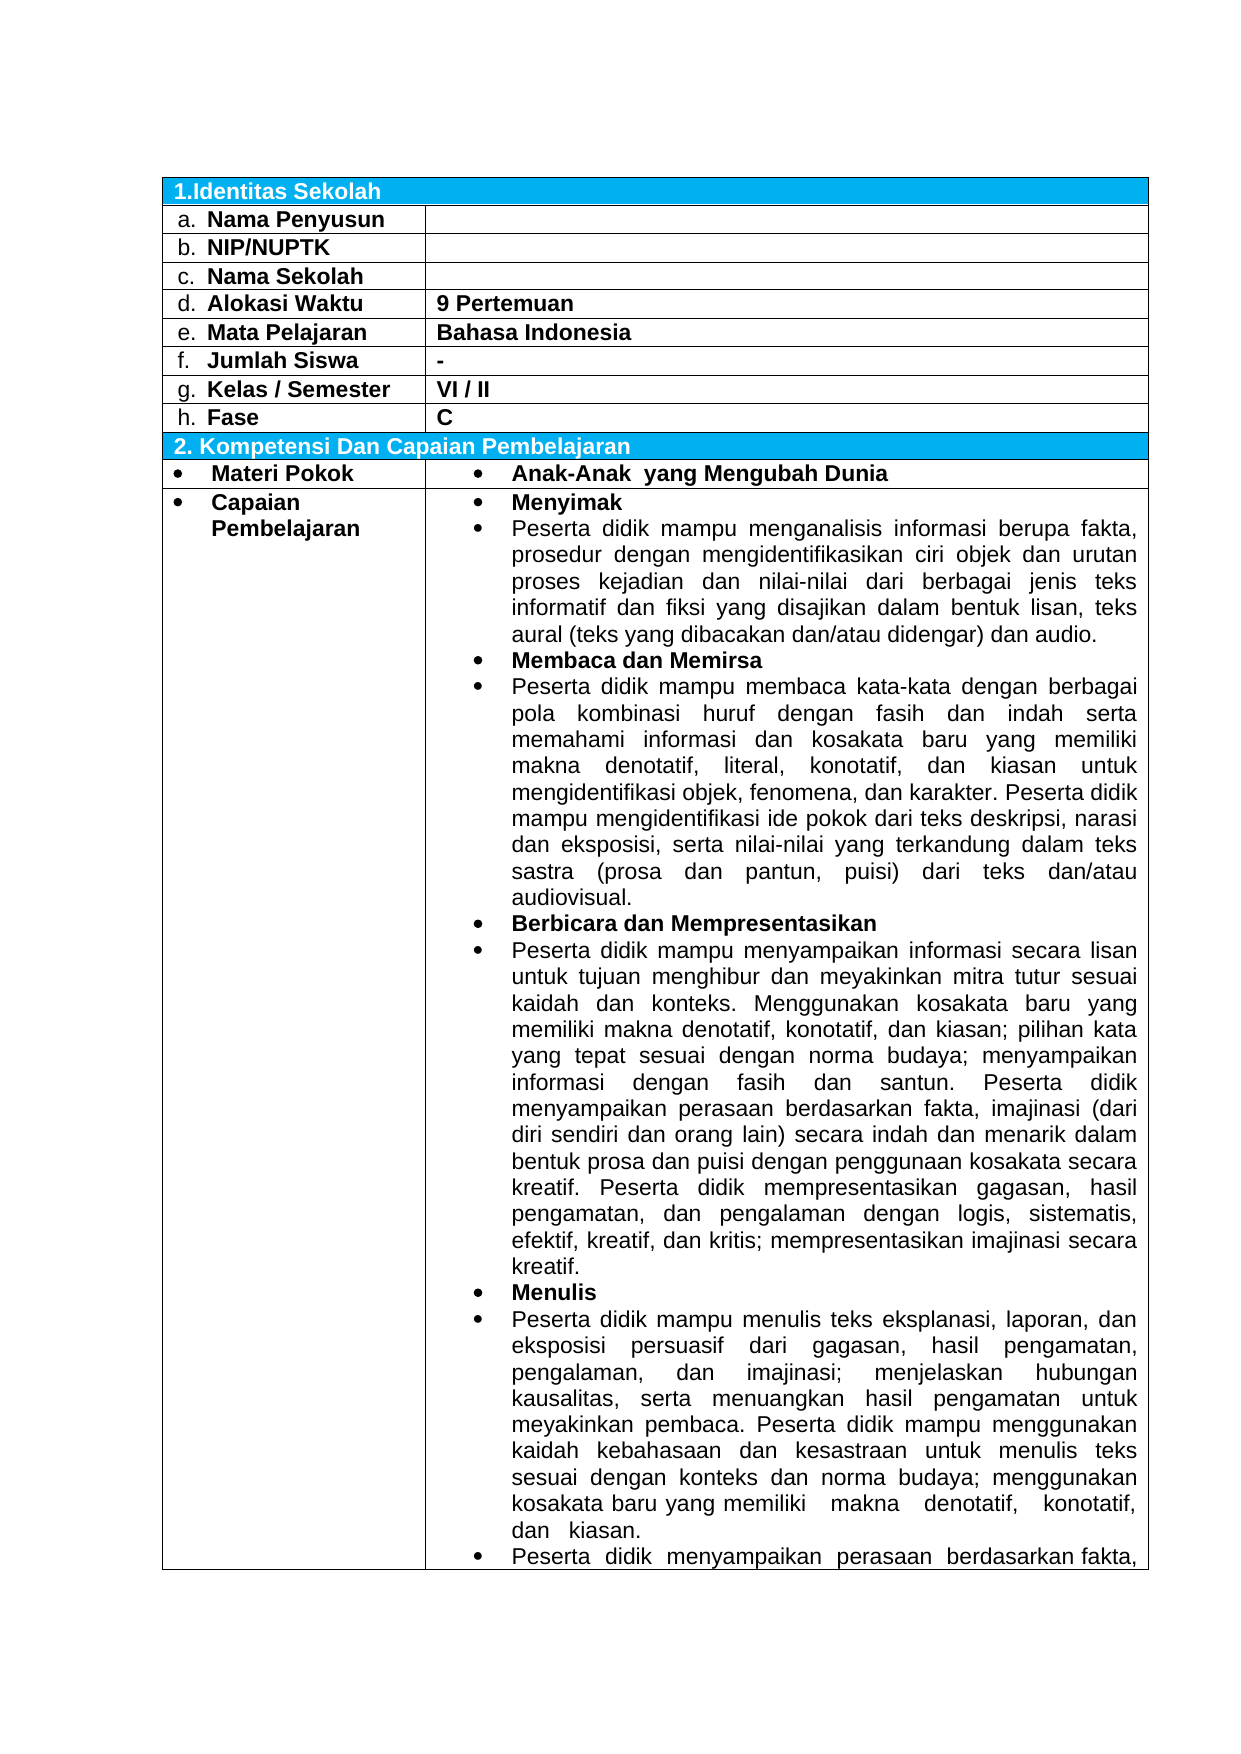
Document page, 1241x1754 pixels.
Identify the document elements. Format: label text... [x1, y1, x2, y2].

table_cell Kelas / Semester [163, 376, 425, 403]
table_cell [426, 234, 1148, 262]
table_cell [426, 263, 1148, 289]
table_cell Mata Pelajaran [163, 319, 425, 346]
table_cell Bahasa Indonesia [426, 319, 1148, 346]
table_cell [163, 489, 425, 1569]
table_cell Nama Sekolah [163, 263, 425, 289]
table_cell Materi Pokok [163, 460, 425, 488]
table_cell Jumlah Siswa [163, 347, 425, 375]
table_cell C [426, 404, 1148, 432]
table_cell Anak-Anak yang Mengubah Dunia [426, 460, 1148, 488]
table_cell 9 Pertemuan [426, 290, 1148, 318]
table_cell 1.Identitas Sekolah [163, 178, 1148, 204]
table_cell Nama Penyusun [163, 206, 425, 233]
table_cell 2. Kompetensi Dan Capaian Pembelajaran [163, 433, 1148, 459]
table_cell [426, 206, 1148, 233]
table_cell Alokasi Waktu [163, 290, 425, 318]
table_cell - [426, 347, 1148, 375]
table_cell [426, 489, 1148, 1569]
table_cell VI / II [426, 376, 1148, 403]
table_cell Fase [163, 404, 425, 432]
table_cell NIP/NUPTK [163, 234, 425, 262]
